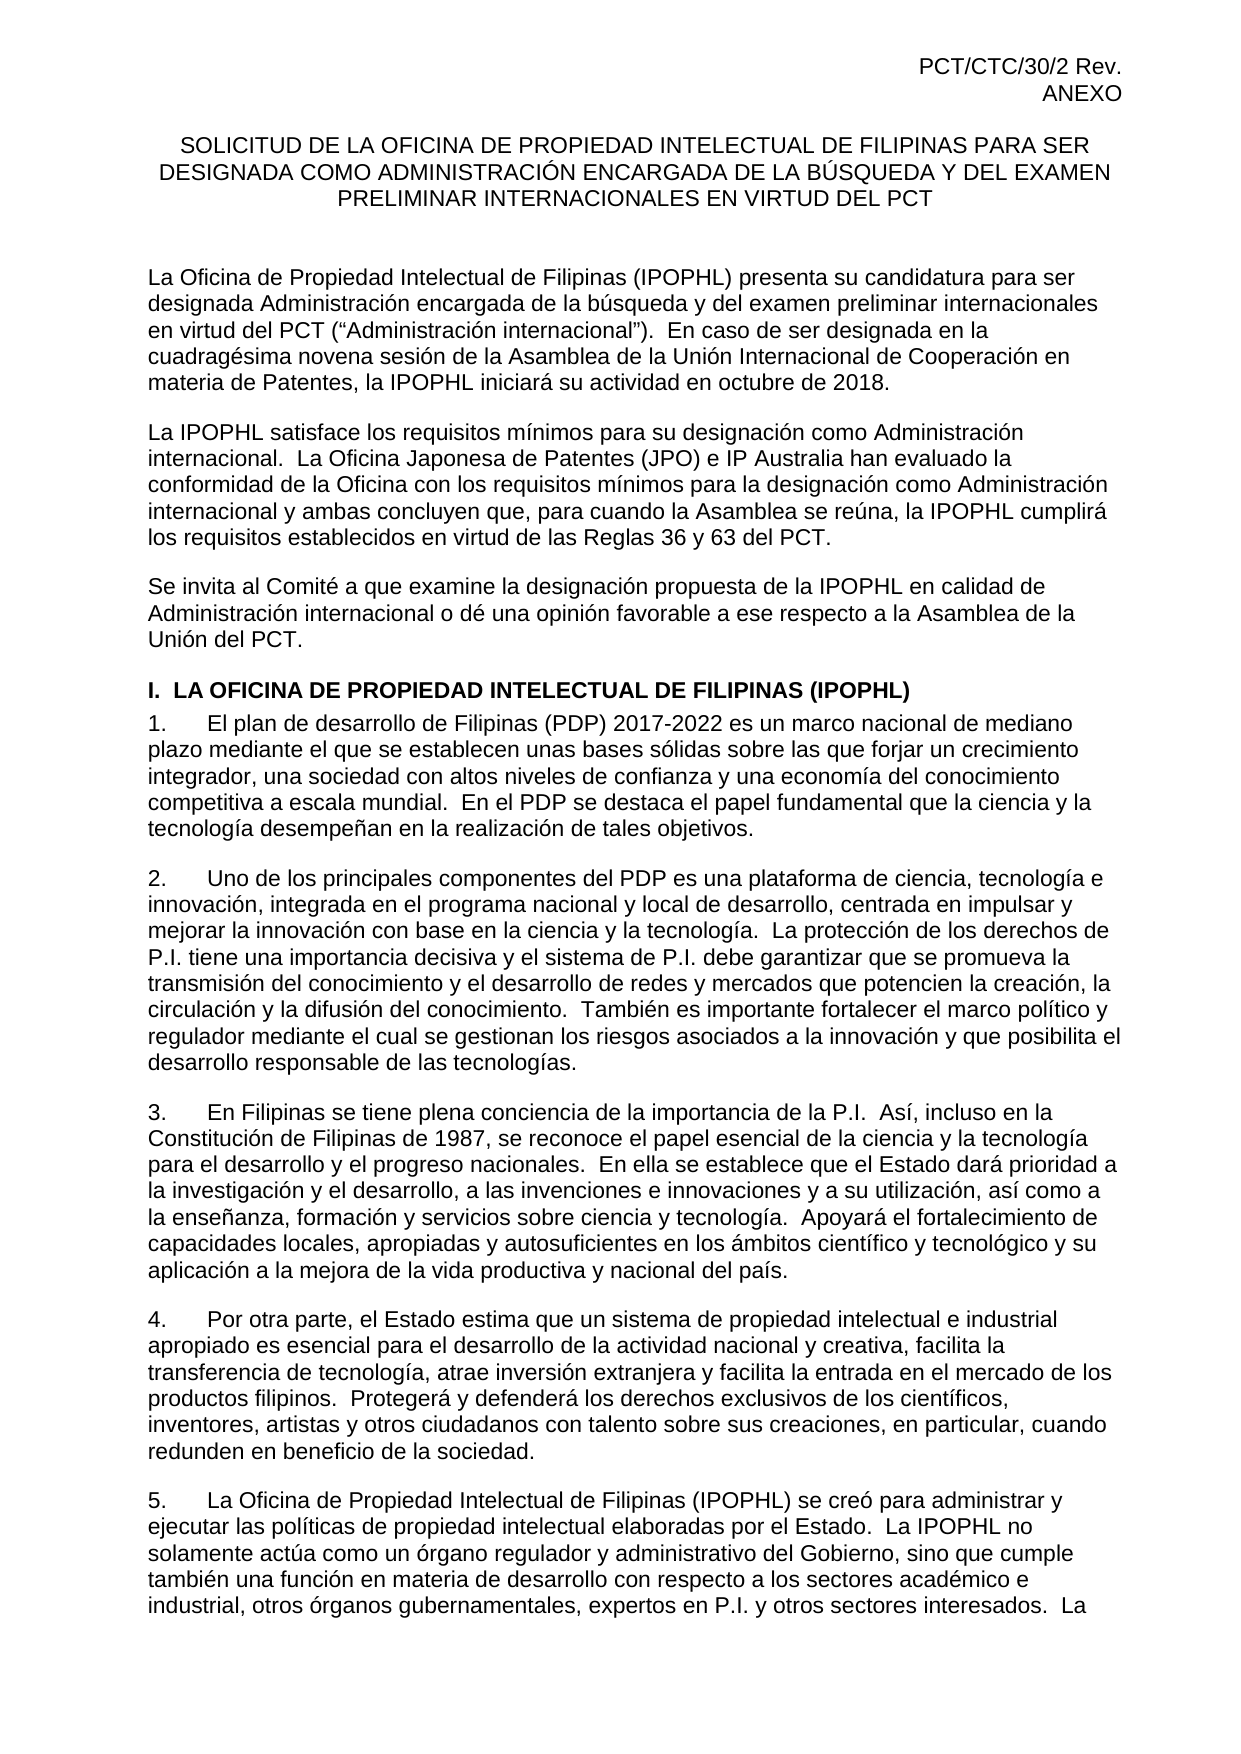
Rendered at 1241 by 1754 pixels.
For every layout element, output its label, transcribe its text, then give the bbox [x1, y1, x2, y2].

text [148, 1487, 1122, 1619]
list Se invita al Comité a que examine la designación propuesta de la IPOPHL en calidad de Administración internacional o dé una opinión favorable a ese respecto a la Asamblea de la Unión del PCT. [148, 573, 1122, 652]
text Uno de los principales componentes del PDP es una plataforma de ciencia, tecnología e innovación, integrada en el programa nacional y local de desarrollo, centrada en impulsar y mejorar la innovación con base en la ciencia y la tecnología. La protección de los derechos de P.I. tiene una importancia decisiva y el sistema de P.I. debe garantizar que se promueva la transmisión del conocimiento y el desarrollo de redes y mercados que potencien la creación, la circulación y la difusión del conocimiento. También es importante fortalecer el marco político y regulador mediante el cual se gestionan los riesgos asociados a la innovación y que posibilita el desarrollo responsable de las tecnologías. [148, 865, 1122, 1076]
list El plan de desarrollo de Filipinas (PDP) 2017-2022 es un marco nacional de mediano plazo mediante el que se establecen unas bases sólidas sobre las que forjar un crecimiento integrador, una sociedad con altos niveles de confianza y una economía del conocimiento competitiva a escala mundial. En el PDP se destaca el papel fundamental que la ciencia y la tecnología desempeñan en la realización de tales objetivos. [148, 710, 1122, 842]
list La Oficina de Propiedad Intelectual de Filipinas (IPOPHL) presenta su candidatura para ser designada Administración encargada de la búsqueda y del examen preliminar internacionales en virtud del PCT (“Administración internacional”). En caso de ser designada en la cuadragésima novena sesión de la Asamblea de la Unión Internacional de Cooperación en materia de Patentes, la IPOPHL iniciará su actividad en octubre de 2018. [148, 264, 1122, 396]
subtitle I. LA OFICINA DE PROPIEDAD INTELECTUAL DE FILIPINAS (IPOPHL) [148, 677, 1122, 704]
text Por otra parte, el Estado estima que un sistema de propiedad intelectual e industrial apropiado es esencial para el desarrollo de la actividad nacional y creativa, facilita la transferencia de tecnología, atrae inversión extranjera y facilita la entrada en el mercado de los productos filipinos. Protegerá y defenderá los derechos exclusivos de los científicos, inventores, artistas y otros ciudadanos con talento sobre sus creaciones, en particular, cuando redunden en beneficio de la sociedad. [148, 1306, 1122, 1464]
text En Filipinas se tiene plena conciencia de la importancia de la P.I. Así, incluso en la Constitución de Filipinas de 1987, se reconoce el papel esencial de la ciencia y la tecnología para el desarrollo y el progreso nacionales. En ella se establece que el Estado dará prioridad a la investigación y el desarrollo, a las invenciones e innovaciones y a su utilización, así como a la enseñanza, formación y servicios sobre ciencia y tecnología. Apoyará el fortalecimiento de capacidades locales, apropiadas y autosuficientes en los ámbitos científico y tecnológico y su aplicación a la mejora de la vida productiva y nacional del país. [148, 1098, 1122, 1283]
text SOLICITUD DE LA OFICINA DE PROPIEDAD INTELECTUAL DE FILIPINAS para ser designada como administración encargada de la búsqueda y del examen preliminar internacionalES en virtud del pct [148, 132, 1122, 211]
list La IPOPHL satisface los requisitos mínimos para su designación como Administración internacional. La Oficina Japonesa de Patentes (JPO) e IP Australia han evaluado la conformidad de la Oficina con los requisitos mínimos para la designación como Administración internacional y ambas concluyen que, para cuando la Asamblea se reúna, la IPOPHL cumplirá los requisitos establecidos en virtud de las Reglas 36 y 63 del PCT. [148, 419, 1122, 550]
